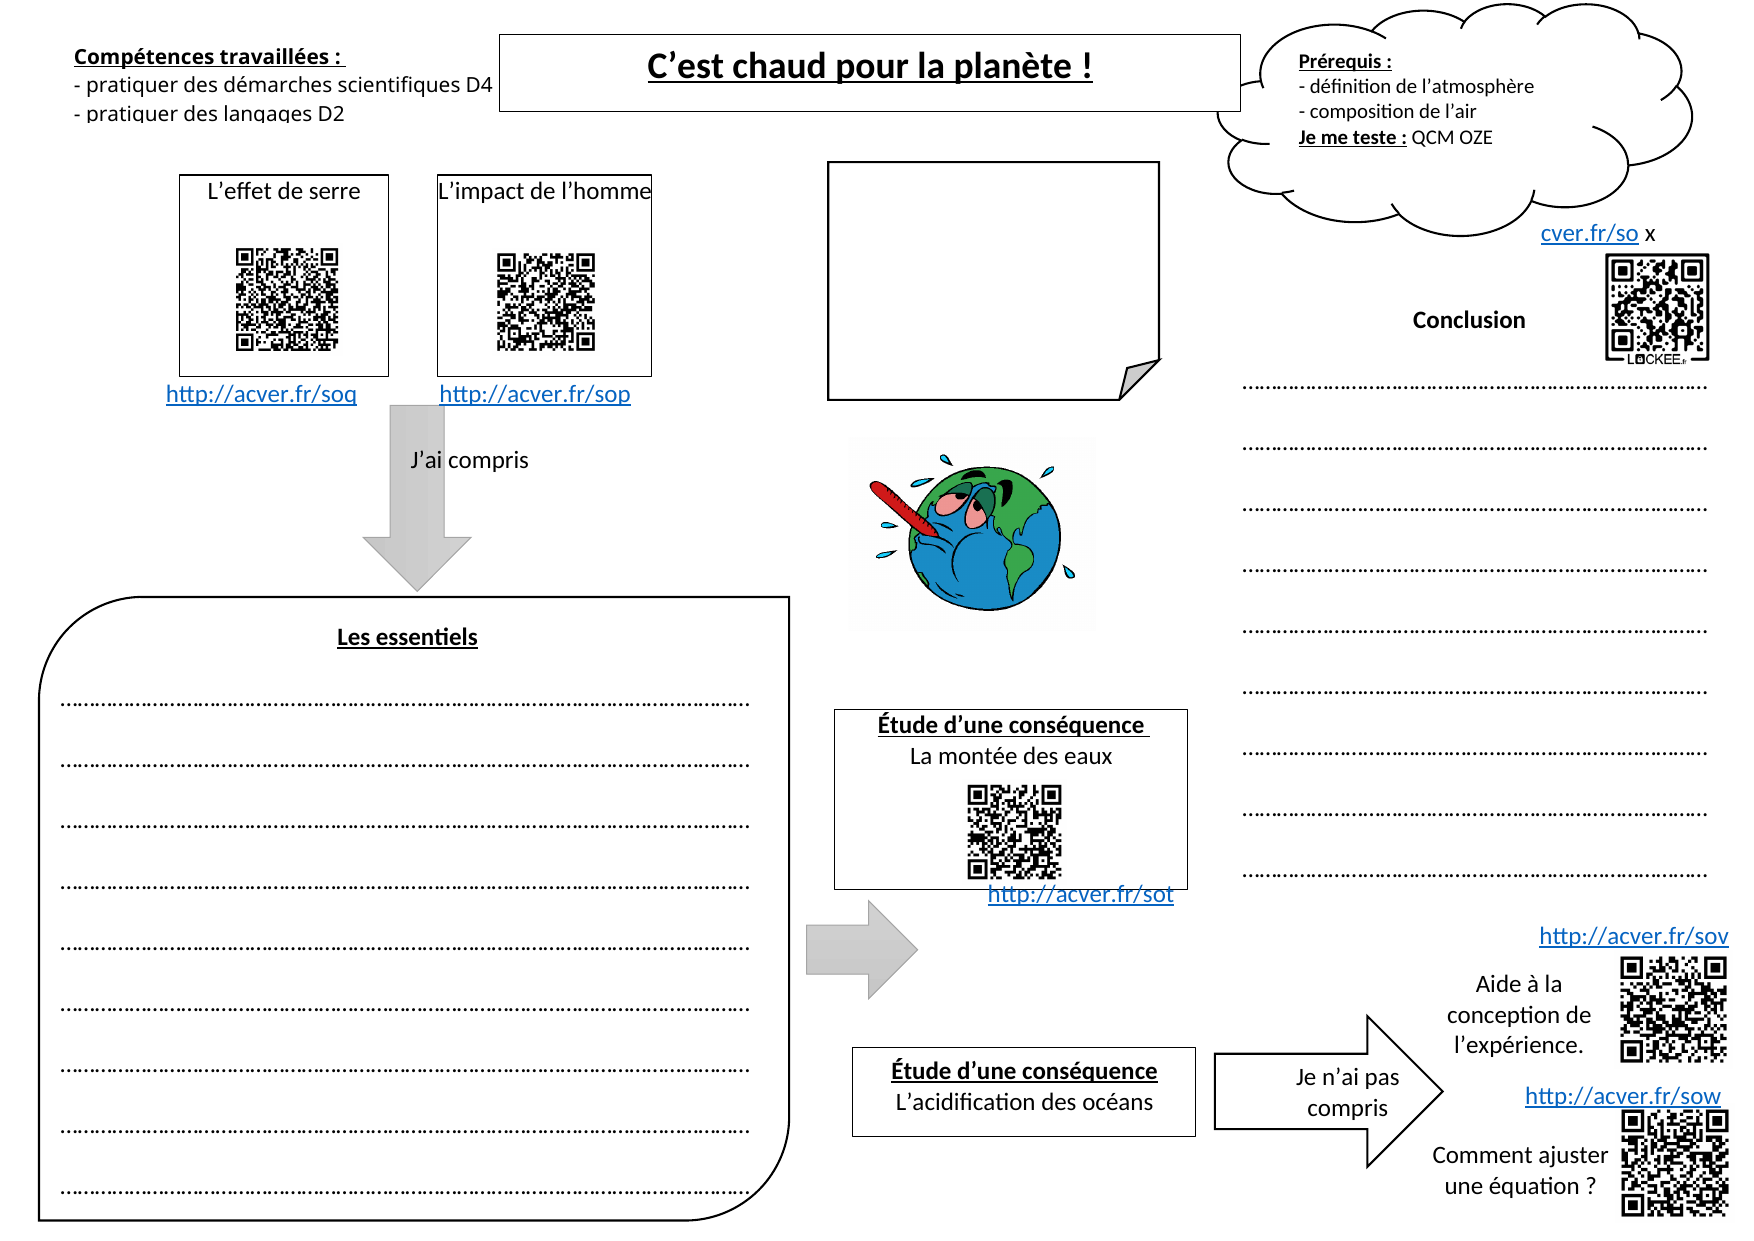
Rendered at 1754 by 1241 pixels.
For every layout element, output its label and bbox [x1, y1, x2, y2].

picture [231, 243, 343, 356]
picture [1614, 950, 1733, 1069]
picture [1603, 251, 1711, 367]
picture [962, 779, 1067, 885]
picture [1615, 1103, 1735, 1223]
picture [492, 248, 600, 356]
picture [848, 437, 1096, 631]
